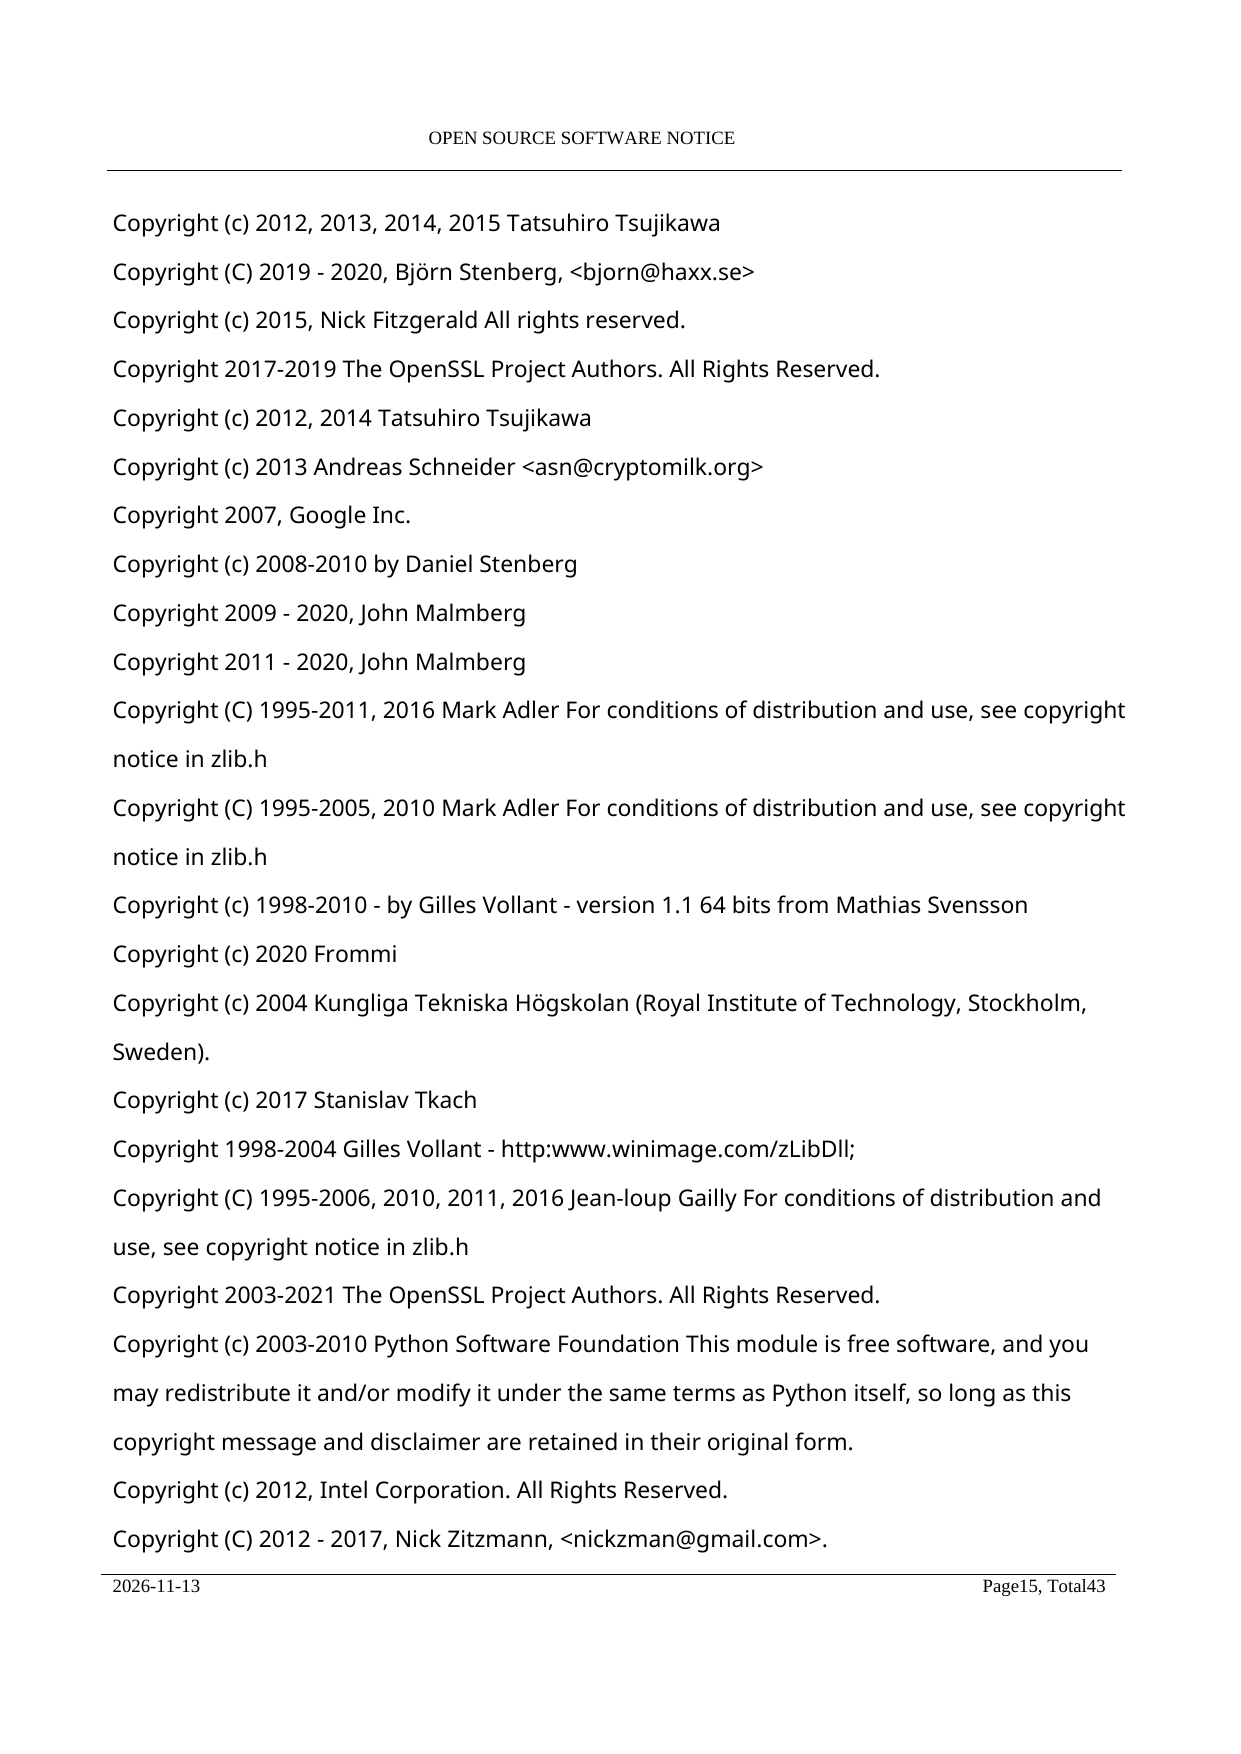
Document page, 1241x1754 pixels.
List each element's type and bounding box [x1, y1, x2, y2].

text [112, 206, 1128, 1555]
